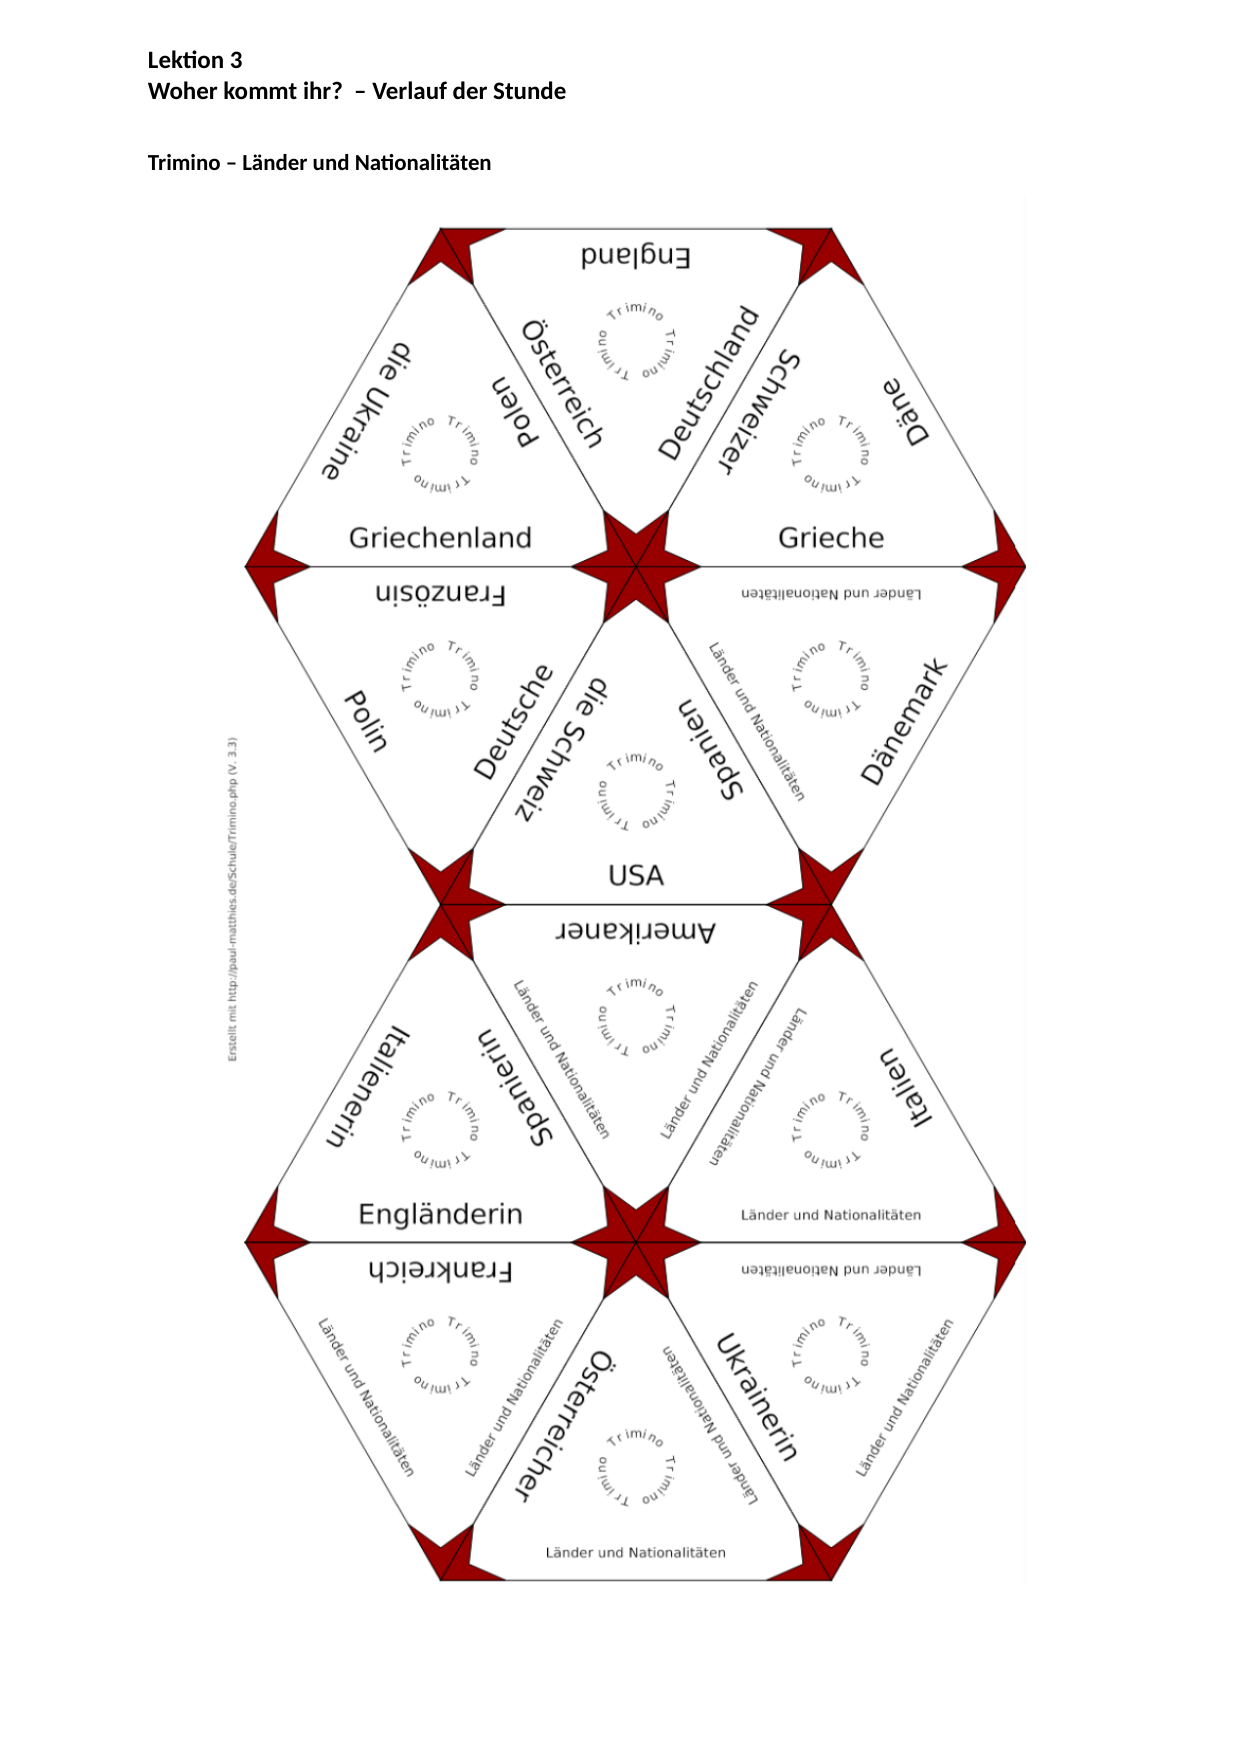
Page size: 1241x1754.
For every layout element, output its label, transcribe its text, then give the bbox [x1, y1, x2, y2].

text Trimino – Länder und Nationalitäten [148, 148, 1093, 176]
picture [226, 196, 1026, 1583]
